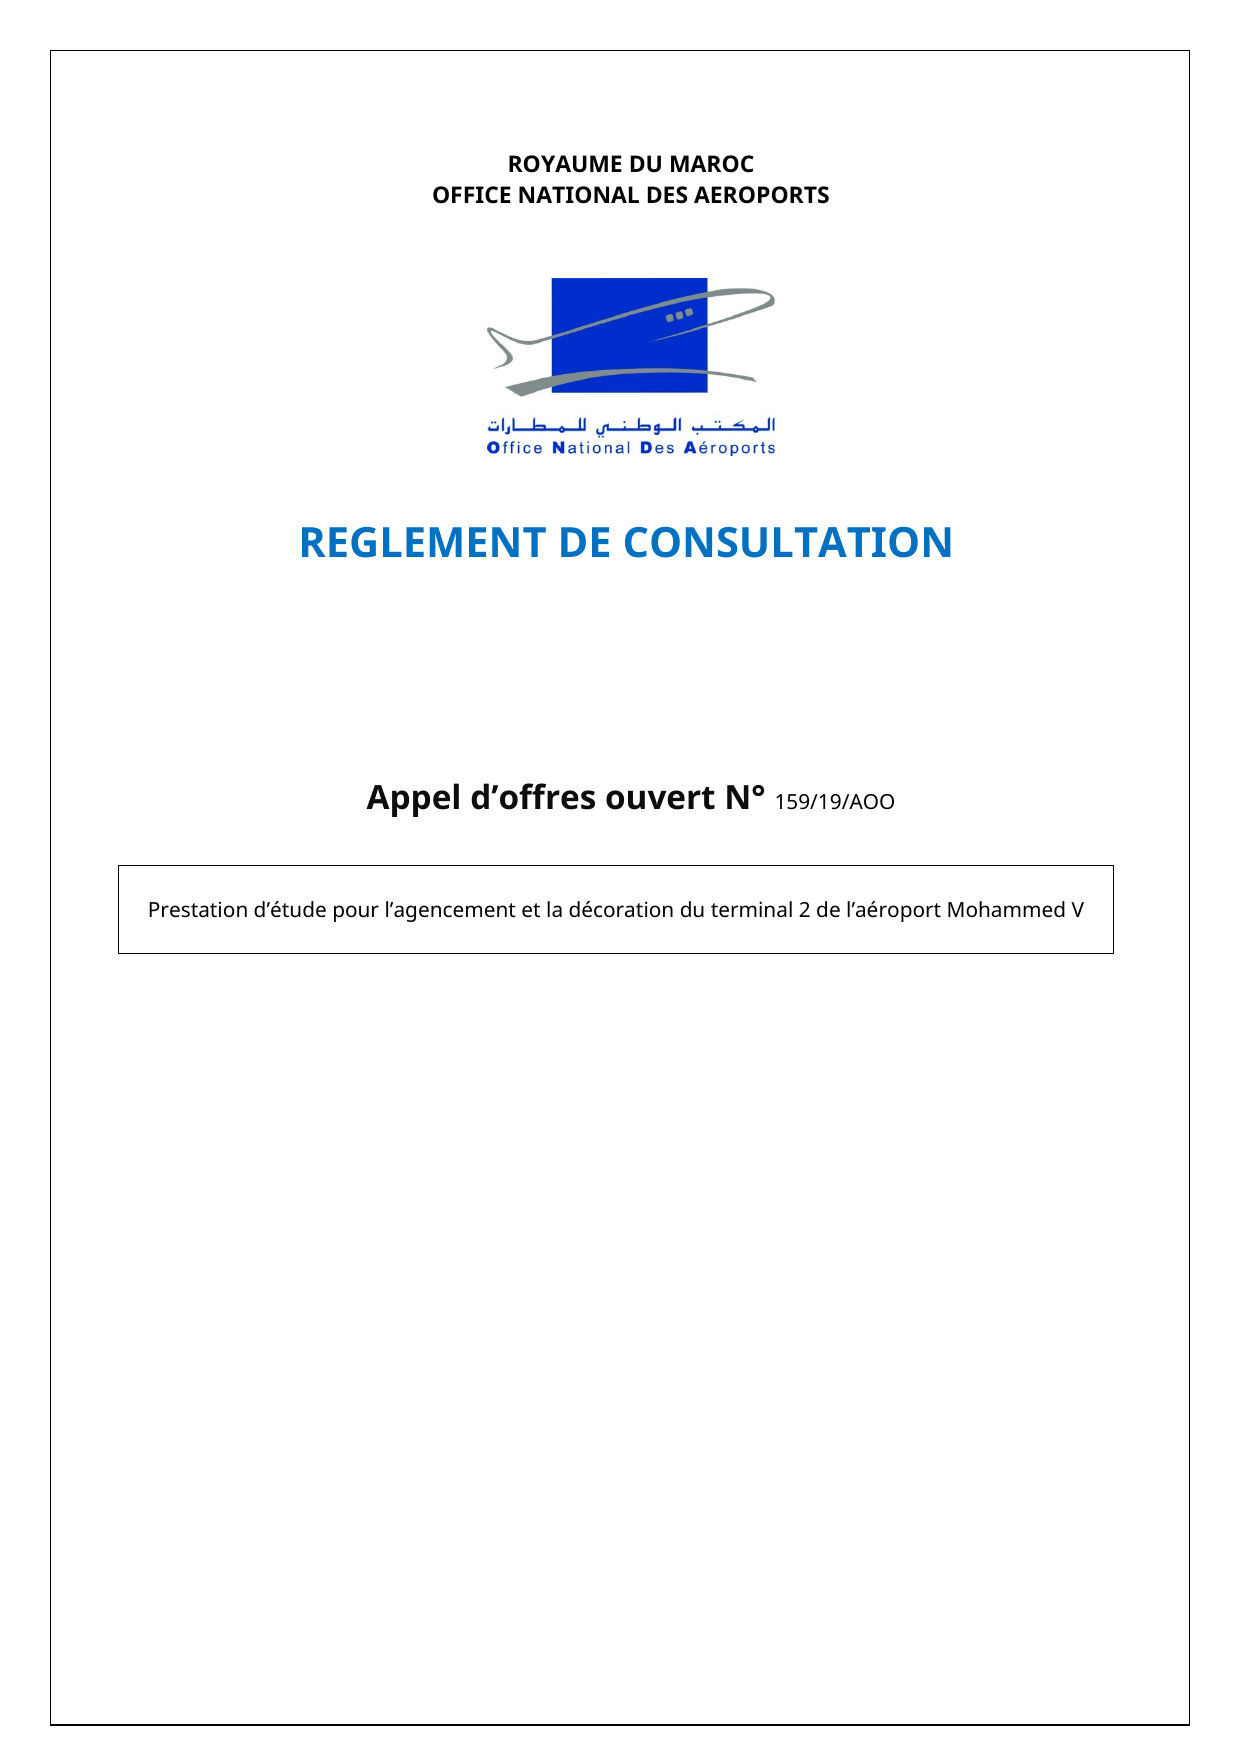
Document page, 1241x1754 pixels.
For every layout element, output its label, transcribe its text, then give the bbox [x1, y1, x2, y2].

text ROYAUME DU MAROC [118, 148, 1144, 179]
text REGLEMENT DE CONSULTATION [133, 513, 1117, 569]
table_header [119, 866, 1113, 953]
text Appel d’offres ouvert N° [118, 774, 1144, 819]
text OFFICE NATIONAL DES AEROPORTS [118, 179, 1144, 210]
picture [487, 278, 775, 456]
